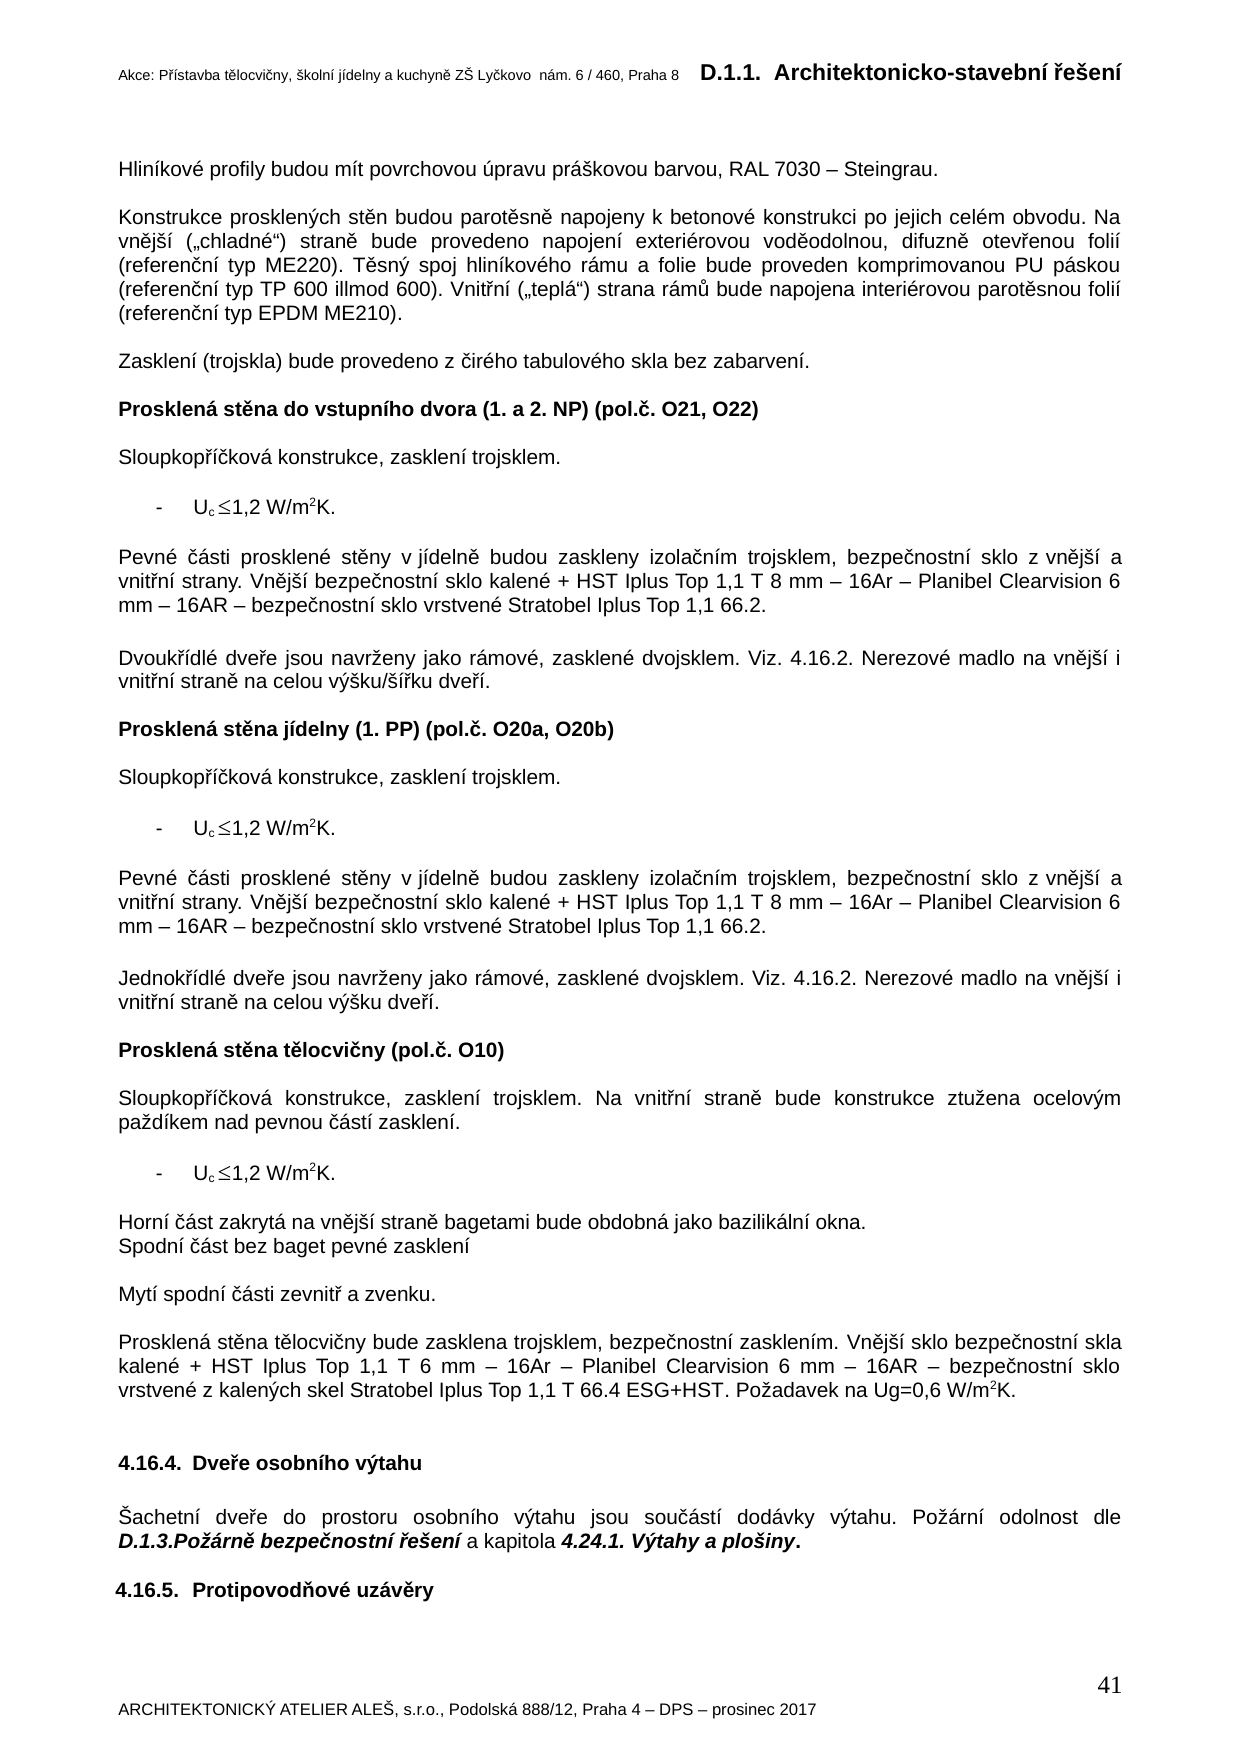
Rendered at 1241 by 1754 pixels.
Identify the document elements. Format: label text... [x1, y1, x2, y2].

text Pevné části prosklené stěny v jídelně budou zaskleny izolačním trojsklem, bezpečnostní sklo z vnější a vnitřní strany. Vnější bezpečnostní sklo kalené + HST Iplus Top 1,1 T 8 mm – 16Ar – Planibel Clearvision 6 mm – 16AR – bezpečnostní sklo vrstvené Stratobel Iplus Top 1,1 66.2. [118, 866, 1122, 937]
text Sloupkopříčková konstrukce, zasklení trojsklem. [118, 765, 1122, 789]
text Dveře osobního výtahu [118, 1451, 1122, 1475]
text Konstrukce prosklených stěn budou parotěsně napojeny k betonové konstrukci po jejich celém obvodu. Na vnější („chladné“) straně bude provedeno napojení exteriérovou voděodolnou, difuzně otevřenou folií (referenční typ ME220). Těsný spoj hliníkového rámu a folie bude proveden komprimovanou PU páskou (referenční typ TP 600 illmod 600). Vnitřní („teplá“) strana rámů bude napojena interiérovou parotěsnou folií (referenční typ EPDM ME210). [118, 205, 1122, 325]
text Prosklená stěna tělocvičny bude zasklena trojsklem, bezpečnostní zasklením. Vnější sklo bezpečnostní skla kalené + HST Iplus Top 1,1 T 6 mm – 16Ar – Planibel Clearvision 6 mm – 16AR – bezpečnostní sklo vrstvené z kalených skel Stratobel Iplus Top 1,1 T 66.4 ESG+HST. Požadavek na Ug=0,6 W/m2K. [118, 1330, 1122, 1402]
list Uc 1,2 W/m2K. [156, 492, 1122, 521]
text Jednokřídlé dveře jsou navrženy jako rámové, zasklené dvojsklem. Viz. 4.16.2. Nerezové madlo na vnější i vnitřní straně na celou výšku dveří. [118, 966, 1122, 1014]
text Prosklená stěna do vstupního dvora (1. a 2. NP) (pol.č. O21, O22) [118, 397, 1122, 421]
text Dvoukřídlé dveře jsou navrženy jako rámové, zasklené dvojsklem. Viz. 4.16.2. Nerezové madlo na vnější i vnitřní straně na celou výšku/šířku dveří. [118, 645, 1122, 693]
text Šachetní dveře do prostoru osobního výtahu jsou součástí dodávky výtahu. Požární odolnost dle D.1.3.Požárně bezpečnostní řešení a kapitola 4.24.1. Výtahy a plošiny. [118, 1505, 1122, 1553]
text Zasklení (trojskla) bude provedeno z čirého tabulového skla bez zabarvení. [118, 349, 1122, 373]
text Mytí spodní části zevnitř a zvenku. [118, 1282, 1122, 1306]
list Uc 1,2 W/m2K. [156, 1158, 1122, 1186]
text Protipovodňové uzávěry [115, 1578, 1122, 1602]
text Prosklená stěna jídelny (1. PP) (pol.č. O20a, O20b) [118, 717, 1122, 741]
text Hliníkové profily budou mít povrchovou úpravu práškovou barvou, RAL 7030 – Steingrau. [118, 157, 1122, 181]
text Sloupkopříčková konstrukce, zasklení trojsklem. Na vnitřní straně bude konstrukce ztužena ocelovým paždíkem nad pevnou částí zasklení. [118, 1086, 1122, 1134]
list Uc 1,2 W/m2K. [156, 813, 1122, 842]
text Pevné části prosklené stěny v jídelně budou zaskleny izolačním trojsklem, bezpečnostní sklo z vnější a vnitřní strany. Vnější bezpečnostní sklo kalené + HST Iplus Top 1,1 T 8 mm – 16Ar – Planibel Clearvision 6 mm – 16AR – bezpečnostní sklo vrstvené Stratobel Iplus Top 1,1 66.2. [118, 545, 1122, 617]
text Spodní část bez baget pevné zasklení [118, 1234, 1122, 1258]
text Horní část zakrytá na vnější straně bagetami bude obdobná jako bazilikální okna. [118, 1210, 1122, 1234]
text Sloupkopříčková konstrukce, zasklení trojsklem. [118, 444, 1122, 468]
text Prosklená stěna tělocvičny (pol.č. O10) [118, 1038, 1122, 1062]
